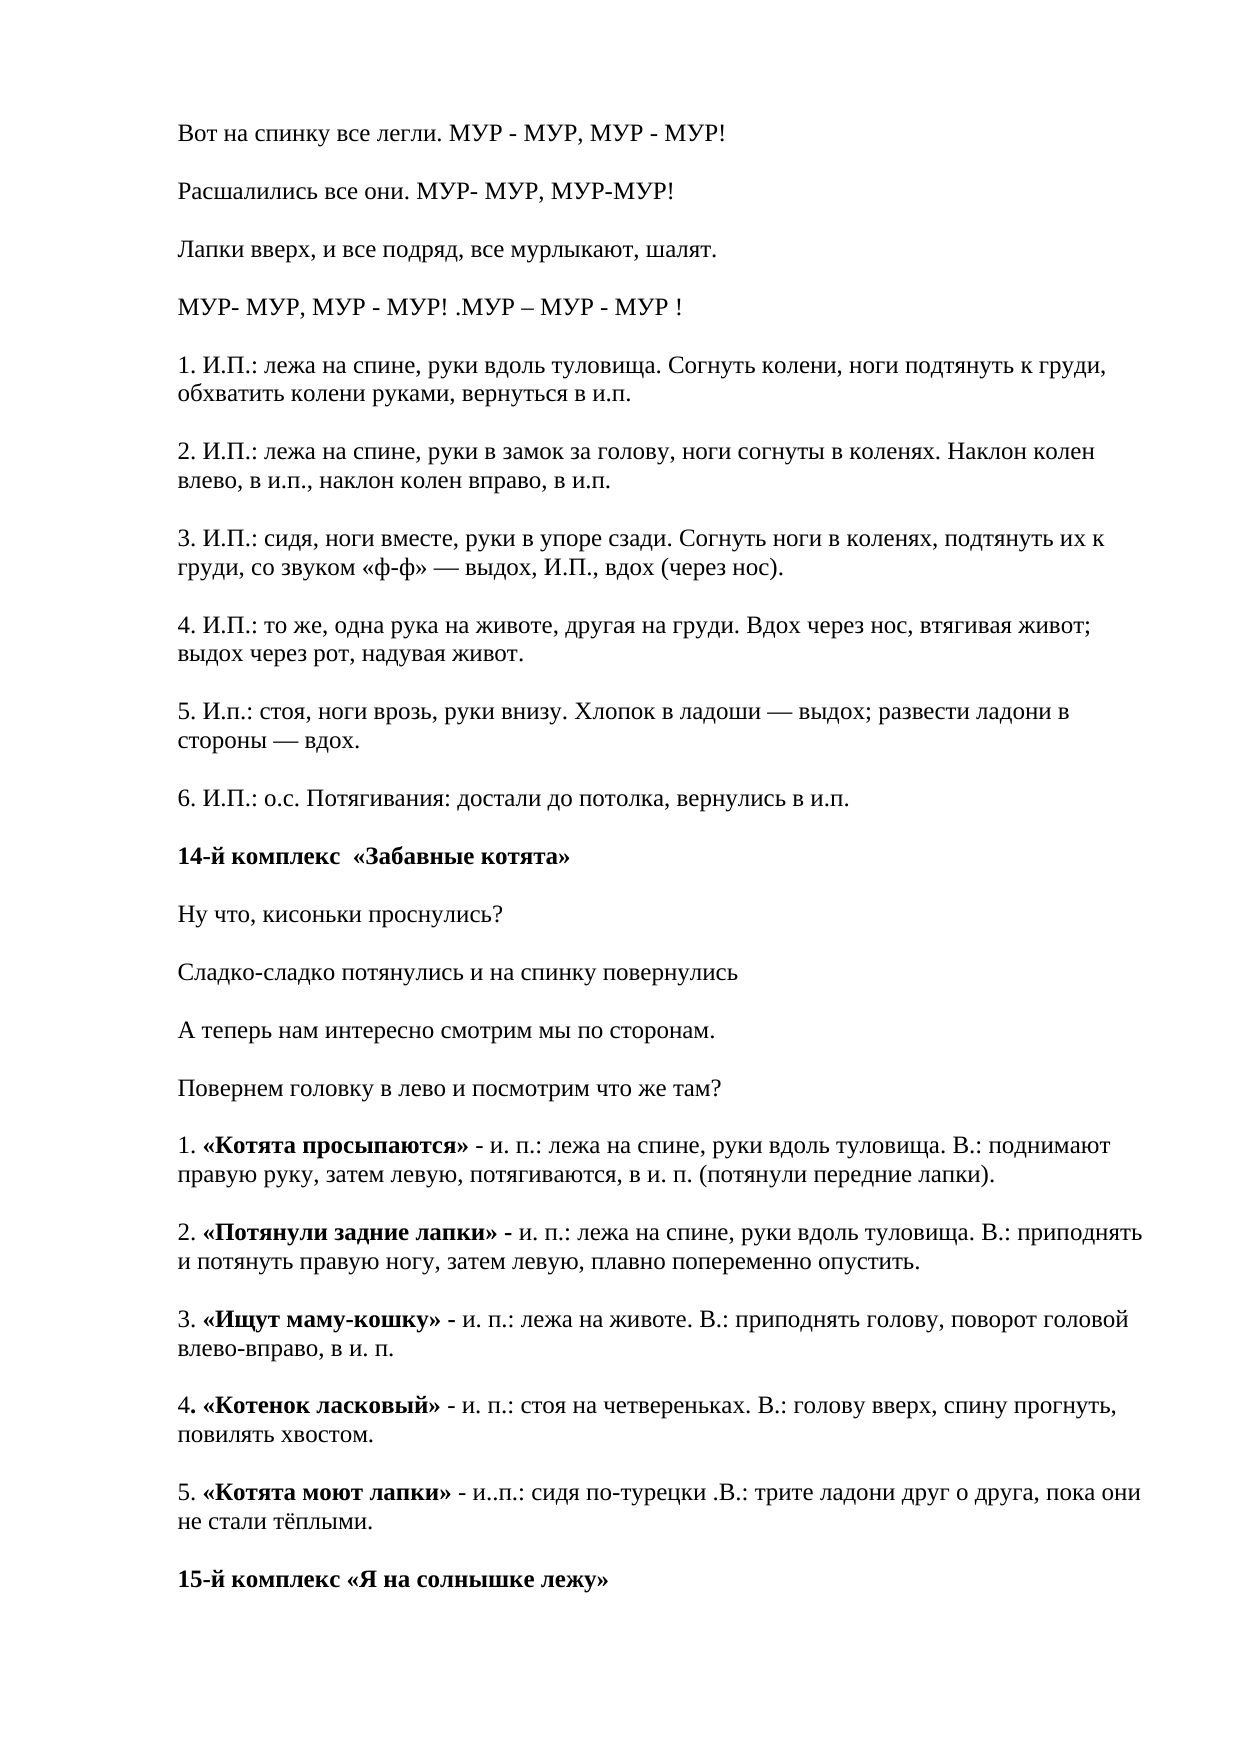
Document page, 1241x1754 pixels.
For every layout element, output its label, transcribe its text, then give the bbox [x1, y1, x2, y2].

text 3. И.П.: сидя, ноги вместе, руки в упоре сзади. Согнуть ноги в коленях, подтянуть их к груди, со звуком «ф-ф» — выдох, И.П., вдох (через нос). [177, 523, 1152, 581]
text 1. «Котята просыпаются» - и. п.: лежа на спине, руки вдоль туловища. В.: поднимают правую руку, затем левую, потягиваются, в и. п. (потянули передние лапки). [177, 1131, 1152, 1188]
text 4. «Котенок ласковый» - и. п.: стоя на четвереньках. В.: голову вверх, спину прогнуть, повилять хвостом. [177, 1391, 1152, 1448]
text Повернем головку в лево и посмотрим что же там? [177, 1073, 1152, 1101]
text 5. И.п.: стоя, ноги врозь, руки внизу. Хлопок в ладоши — выдох; развести ладони в стороны — вдох. [177, 696, 1152, 754]
text 2. «Потянули задние лапки» - и. п.: лежа на спине, руки вдоль туловища. В.: приподнять и потянуть правую ногу, затем левую, плавно попеременно опустить. [177, 1217, 1152, 1275]
text 5. «Котята моют лапки» - и..п.: сидя по-турецки .В.: трите ладони друг о друга, пока они не стали тёплыми. [177, 1477, 1152, 1535]
text 14-й комплекс «Забавные котята» [177, 841, 1152, 870]
text Лапки вверх, и все подряд, все мурлыкают, шалят. [177, 234, 1152, 263]
text 3. «Ищут маму-кошку» - и. п.: лежа на животе. В.: приподнять голову, поворот головой влево-вправо, в и. п. [177, 1304, 1152, 1361]
text 1. И.П.: лежа на спине, руки вдоль туловища. Согнуть колени, ноги подтянуть к груди, обхватить колени руками, вернуться в и.п. [177, 350, 1152, 407]
text Расшалились все они. МУР- МУР, МУР-МУР! [177, 176, 1152, 205]
text А теперь нам интересно смотрим мы по сторонам. [177, 1015, 1152, 1043]
text Вот на спинку все легли. МУР - МУР, МУР - МУР! [177, 118, 1152, 147]
text 6. И.П.: о.с. Потягивания: достали до потолка, вернулись в и.п. [177, 783, 1152, 812]
text 15-й комплекс «Я на солнышке лежу» [177, 1564, 1152, 1593]
text 2. И.П.: лежа на спине, руки в замок за голову, ноги согнуты в коленях. Наклон колен влево, в и.п., наклон колен вправо, в и.п. [177, 436, 1152, 494]
text 4. И.П.: то же, одна рука на животе, другая на груди. Вдох через нос, втягивая живот; выдох через рот, надувая живот. [177, 610, 1152, 667]
text Ну что, кисоньки проснулись? [177, 899, 1152, 928]
text Сладко-сладко потянулись и на спинку повернулись [177, 957, 1152, 986]
text МУР- МУР, МУР - МУР! .МУР – МУР - МУР ! [177, 292, 1152, 321]
